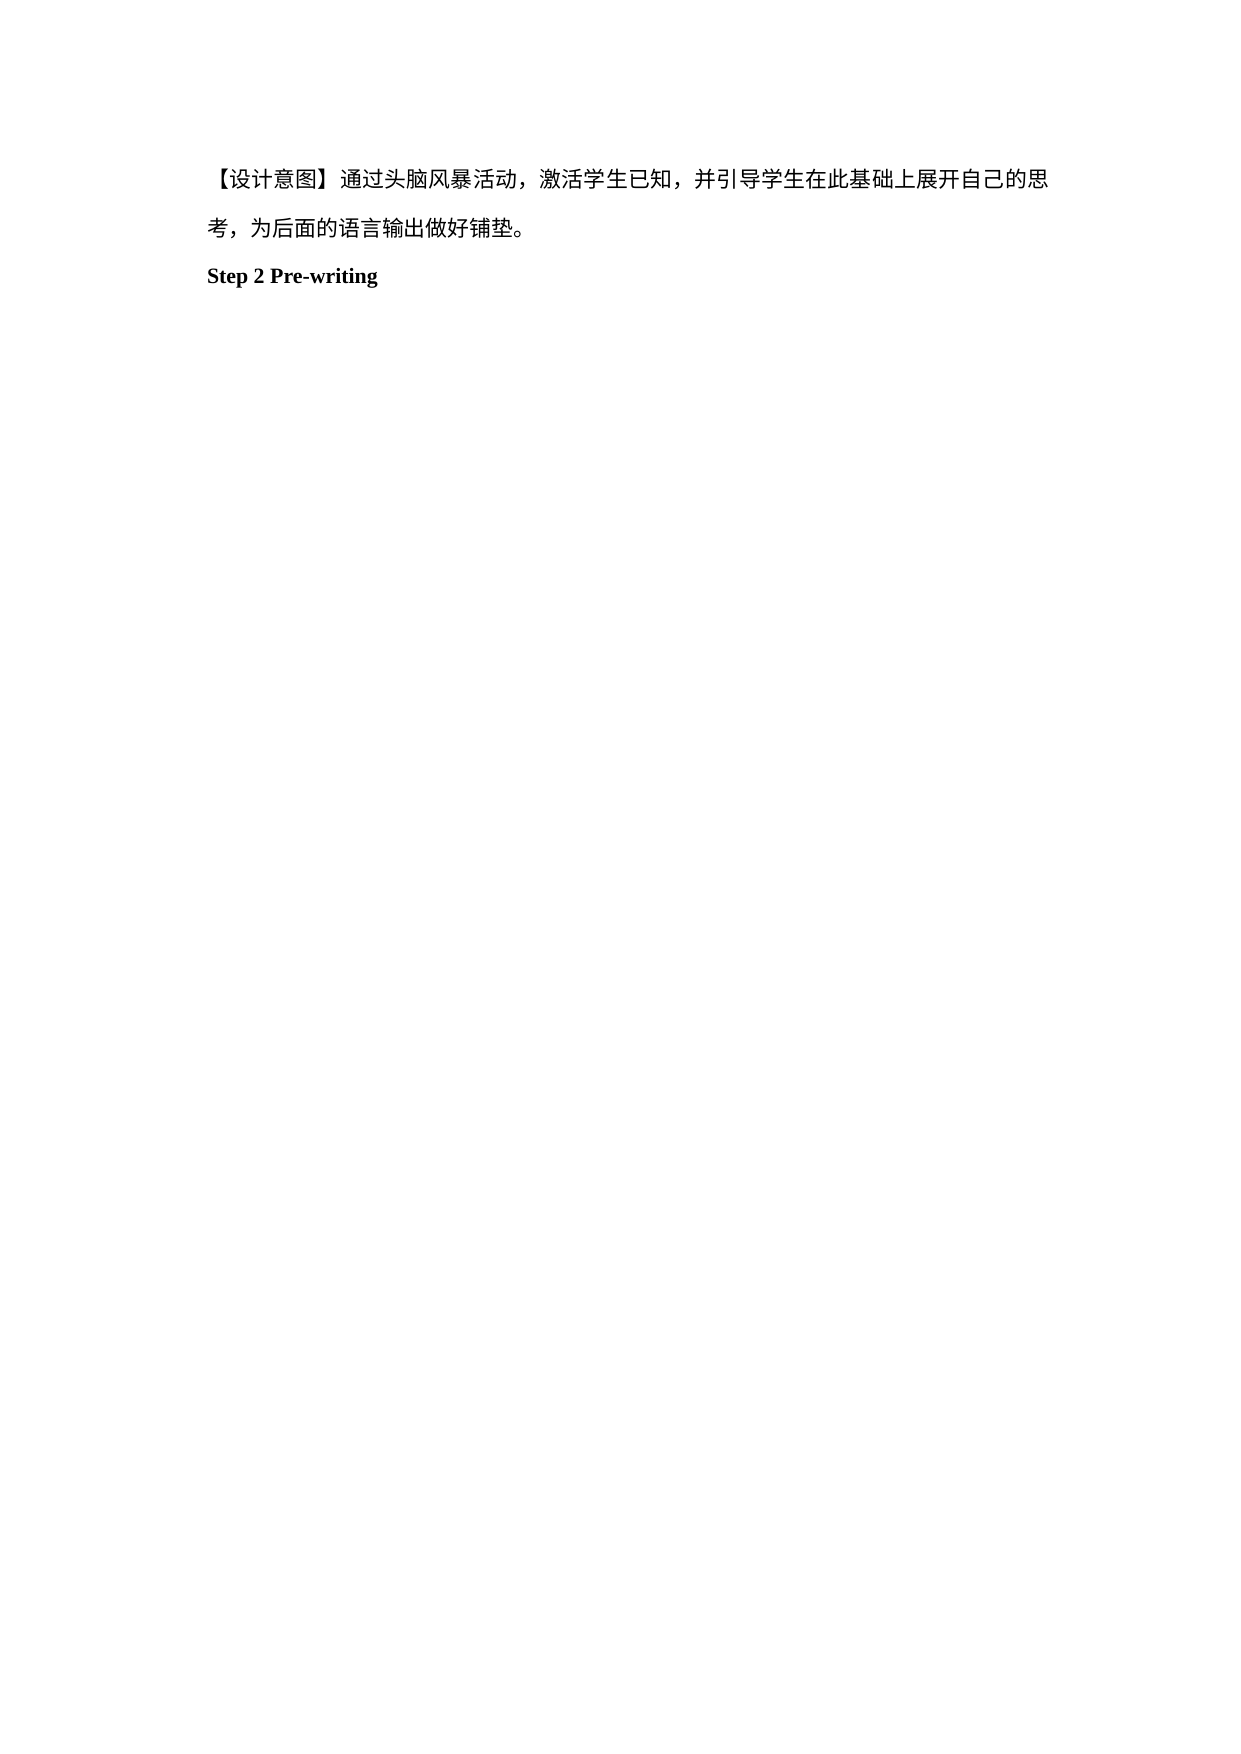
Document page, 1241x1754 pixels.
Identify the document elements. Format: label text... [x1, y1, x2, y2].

text 【设计意图】通过头脑风暴活动，激活学生已知，并引导学生在此基础上展开自己的思考，为后面的语言输出做好铺垫。 [207, 162, 1053, 243]
text Step 2 Pre-writing [207, 259, 1053, 292]
